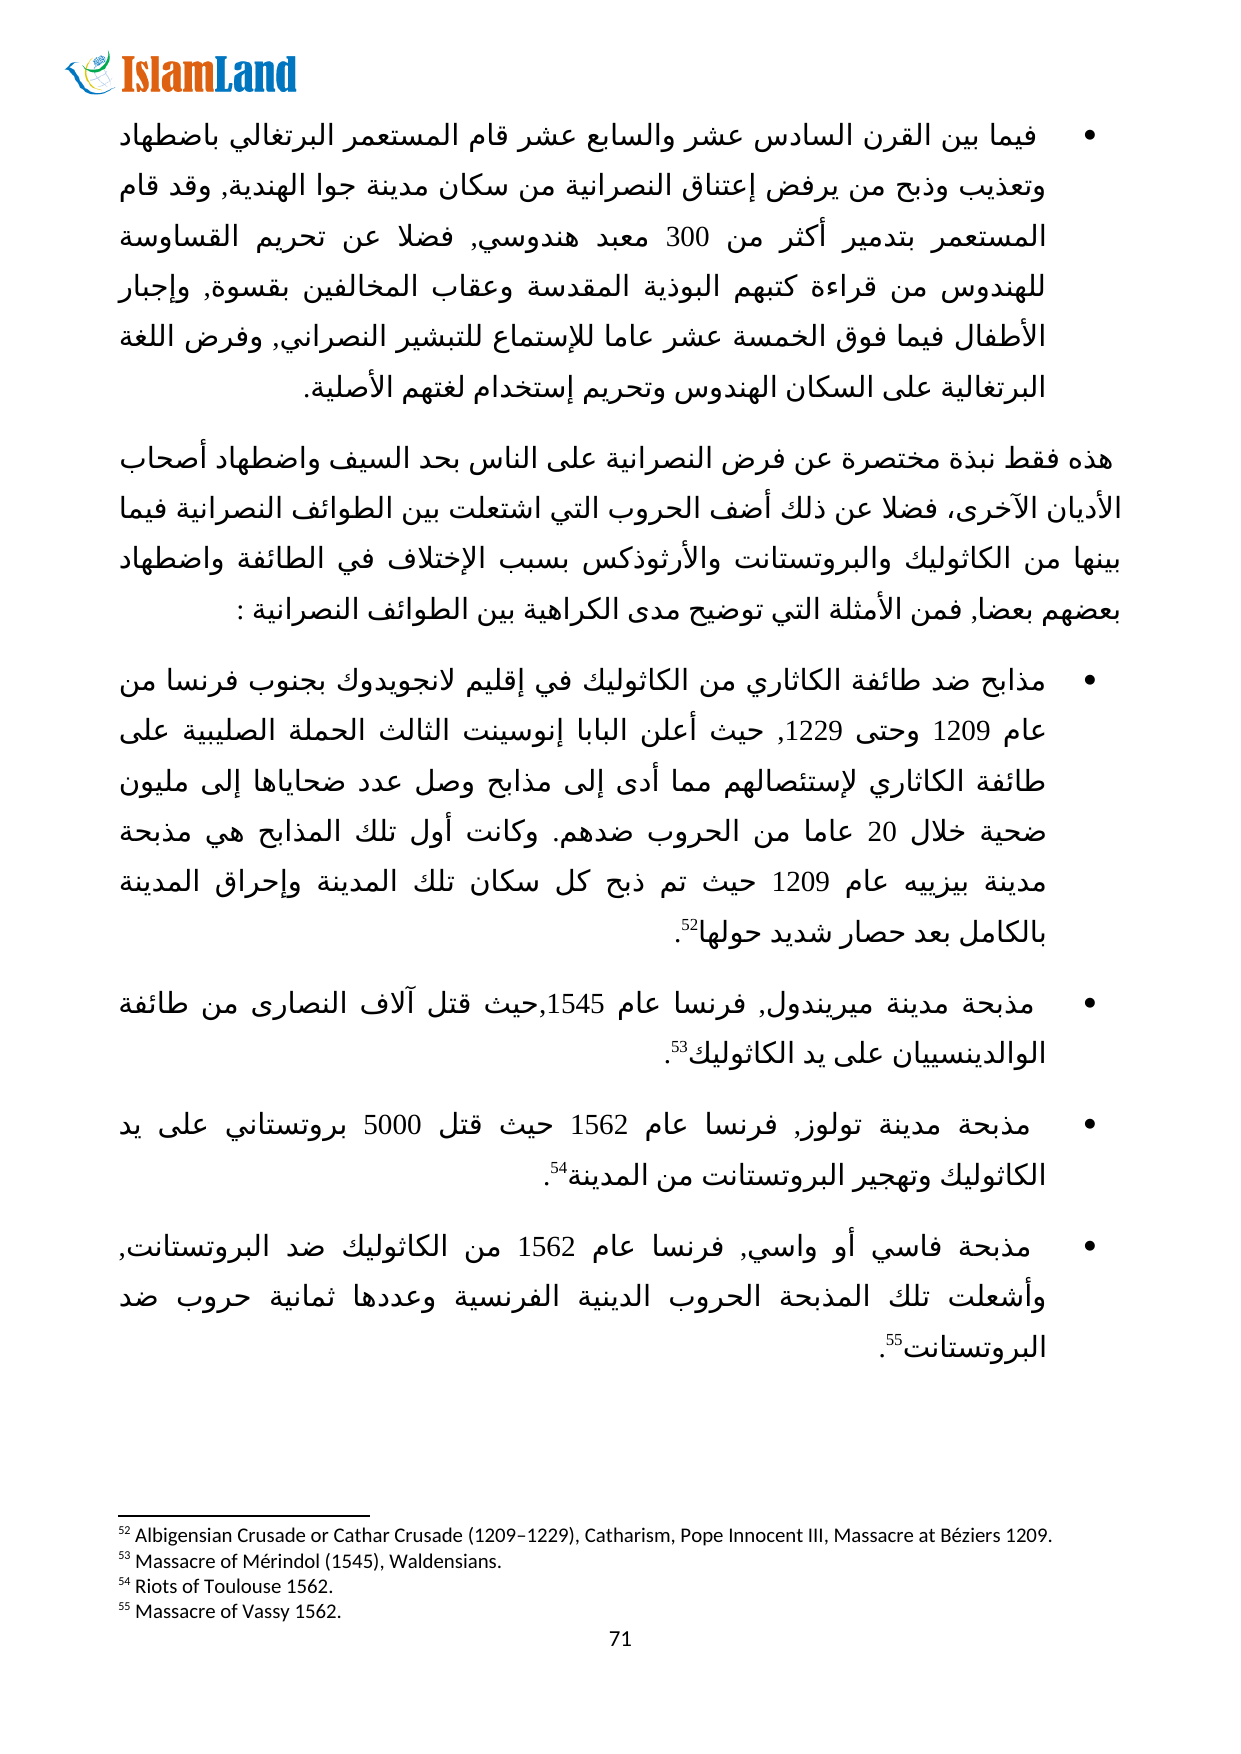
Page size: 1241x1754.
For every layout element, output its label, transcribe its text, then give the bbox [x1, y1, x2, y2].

text هذه فقط نبذة مختصرة عن فرض النصرانية على الناس بحد السيف واضطهاد أصحاب الأديان الآخرى، فضلا عن ذلك أضف الحروب التي اشتعلت بين الطوائف النصرانية فيما بينها من الكاثوليك والبروتستانت والأرثوذكس بسبب الإختلاف في الطائفة واضطهاد بعضهم بعضا, فمن الأمثلة التي توضيح مدى الكراهية بين الطوائف النصرانية : [118, 441, 1122, 625]
list مذابح ضد طائفة الكاثاري من الكاثوليك في إقليم لانجويدوك بجنوب فرنسا من عام 1209 وحتى 1229, حيث أعلن البابا إنوسينت الثالث الحملة الصليبية على طائفة الكاثاري لإستئصالهم مما أدى إلى مذابح وصل عدد ضحاياها إلى مليون ضحية خلال 20 عاما من الحروب ضدهم. وكانت أول تلك المذابح هي مذبحة مدينة بيزييه عام 1209 حيث تم ذبح كل سكان تلك المدينة وإحراق المدينة بالكامل بعد حصار شديد حولها. [118, 663, 1085, 948]
list مذبحة مدينة تولوز, فرنسا عام 1562 حيث قتل 5000 بروتستاني على يد الكاثوليك وتهجير البروتستانت من المدينة. [118, 1107, 1085, 1191]
list فيما بين القرن السادس عشر والسابع عشر قام المستعمر البرتغالي باضطهاد وتعذيب وذبح من يرفض إعتناق النصرانية من سكان مدينة جوا الهندية, وقد قام المستعمر بتدمير أكثر من 300 معبد هندوسي, فضلا عن تحريم القساوسة للهندوس من قراءة كتبهم البوذية المقدسة وعقاب المخالفين بقسوة, وإجبار الأطفال فيما فوق الخمسة عشر عاما للإستماع للتبشير النصراني, وفرض اللغة البرتغالية على السكان الهندوس وتحريم إستخدام لغتهم الأصلية. [118, 118, 1085, 403]
list مذبحة فاسي أو واسي, فرنسا عام 1562 من الكاثوليك ضد البروتستانت, وأشعلت تلك المذبحة الحروب الدينية الفرنسية وعددها ثمانية حروب ضد البروتستانت. [118, 1229, 1085, 1363]
list مذبحة مدينة ميريندول, فرنسا عام 1545,حيث قتل آلاف النصارى من طائفة الوالدينسييان على يد الكاثوليك. [118, 986, 1085, 1070]
picture [59, 44, 301, 101]
